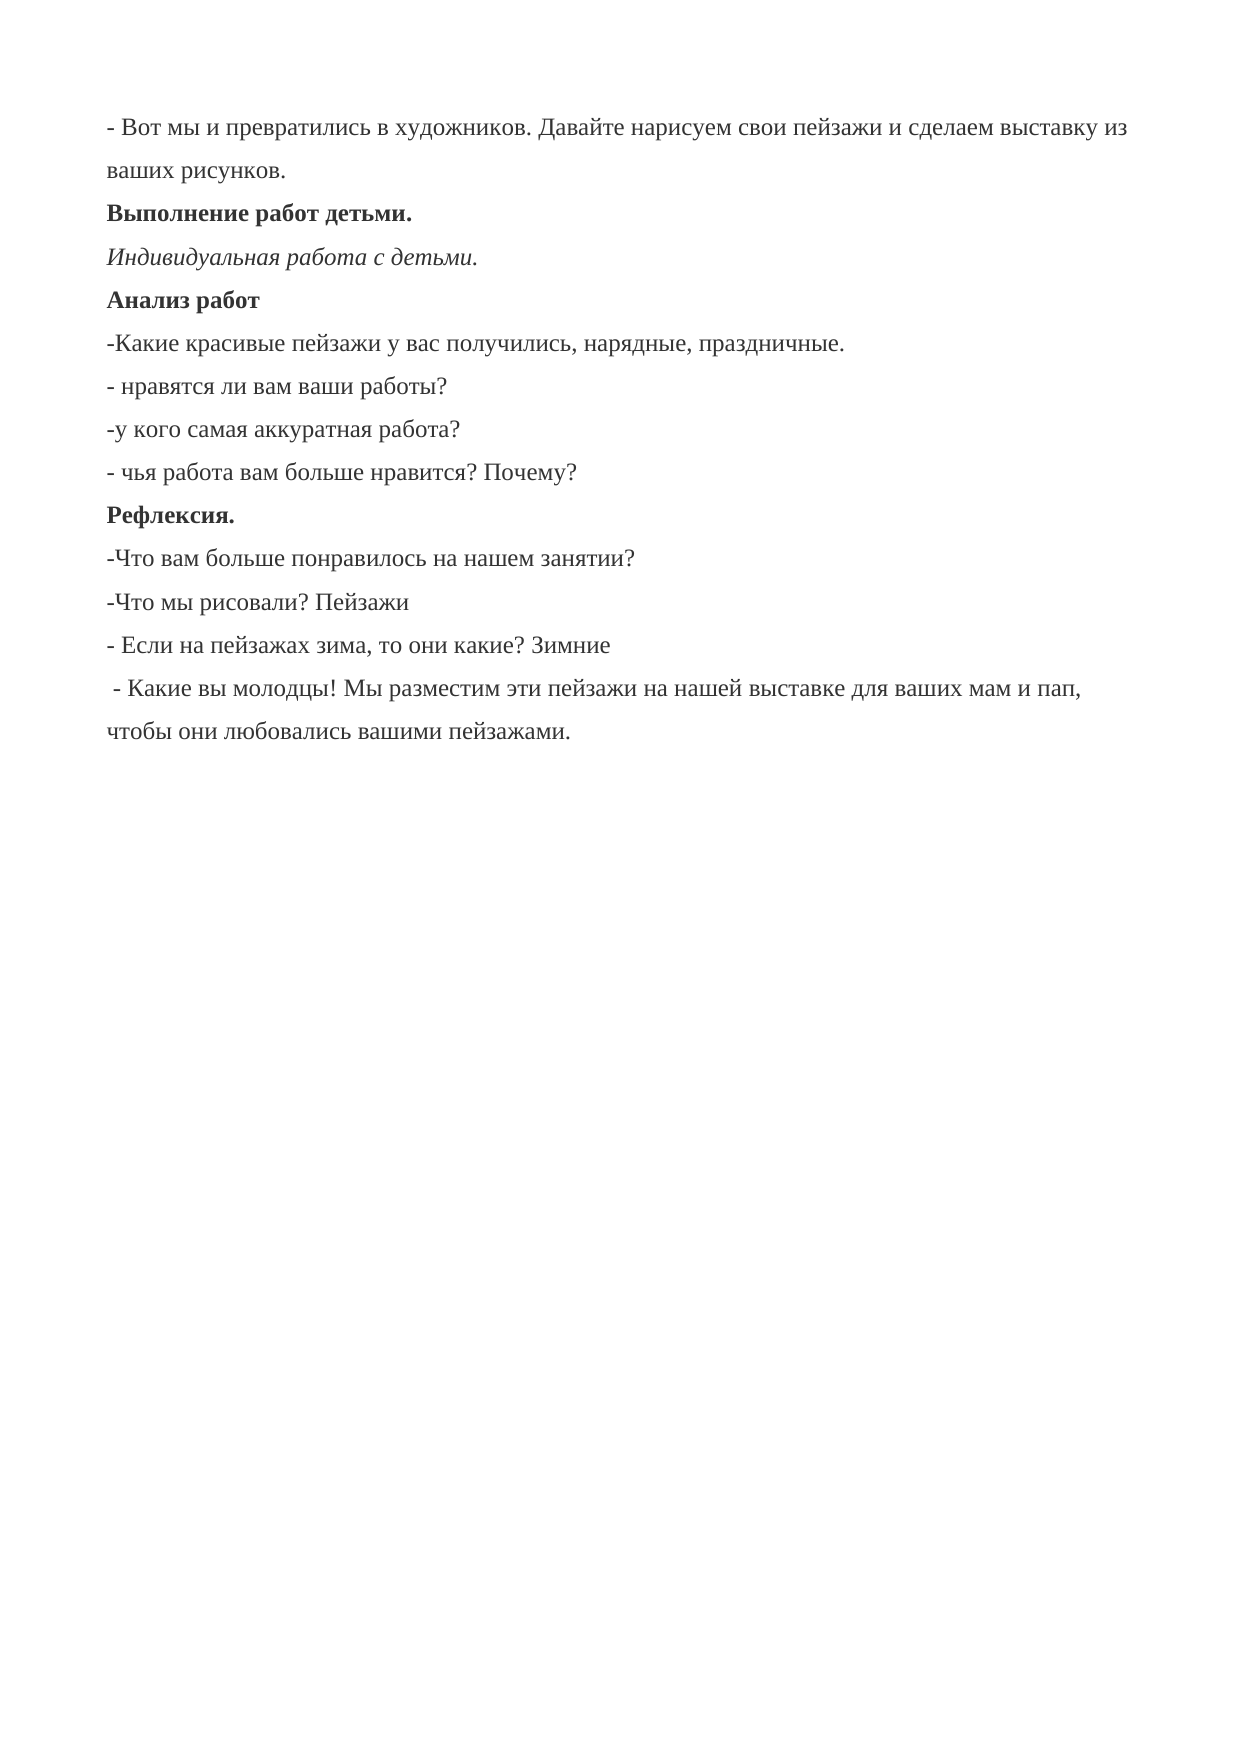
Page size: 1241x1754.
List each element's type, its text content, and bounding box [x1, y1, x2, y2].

text -у кого самая аккуратная работа? [106, 414, 1152, 443]
text -Что вам больше понравилось на нашем занятии? [106, 543, 1152, 572]
text -Какие красивые пейзажи у вас получились, нарядные, праздничные. [106, 328, 1152, 357]
text Анализ работ [106, 285, 1152, 313]
text Рефлексия. [106, 500, 1152, 529]
text Выполнение работ детьми. [106, 198, 1152, 227]
text -Что мы рисовали? Пейзажи [106, 587, 1152, 615]
text - Вот мы и превратились в художников. Давайте нарисуем свои пейзажи и сделаем выставку из ваших рисунков. [106, 112, 1152, 184]
text - Какие вы молодцы! Мы разместим эти пейзажи на нашей выставке для ваших мам и пап, чтобы они любовались вашими пейзажами. [106, 673, 1152, 745]
text - чья работа вам больше нравится? Почему? [106, 457, 1152, 486]
text - Если на пейзажах зима, то они какие? Зимние [106, 630, 1152, 658]
text - нравятся ли вам ваши работы? [106, 371, 1152, 400]
text Индивидуальная работа с детьми. [106, 242, 1152, 270]
